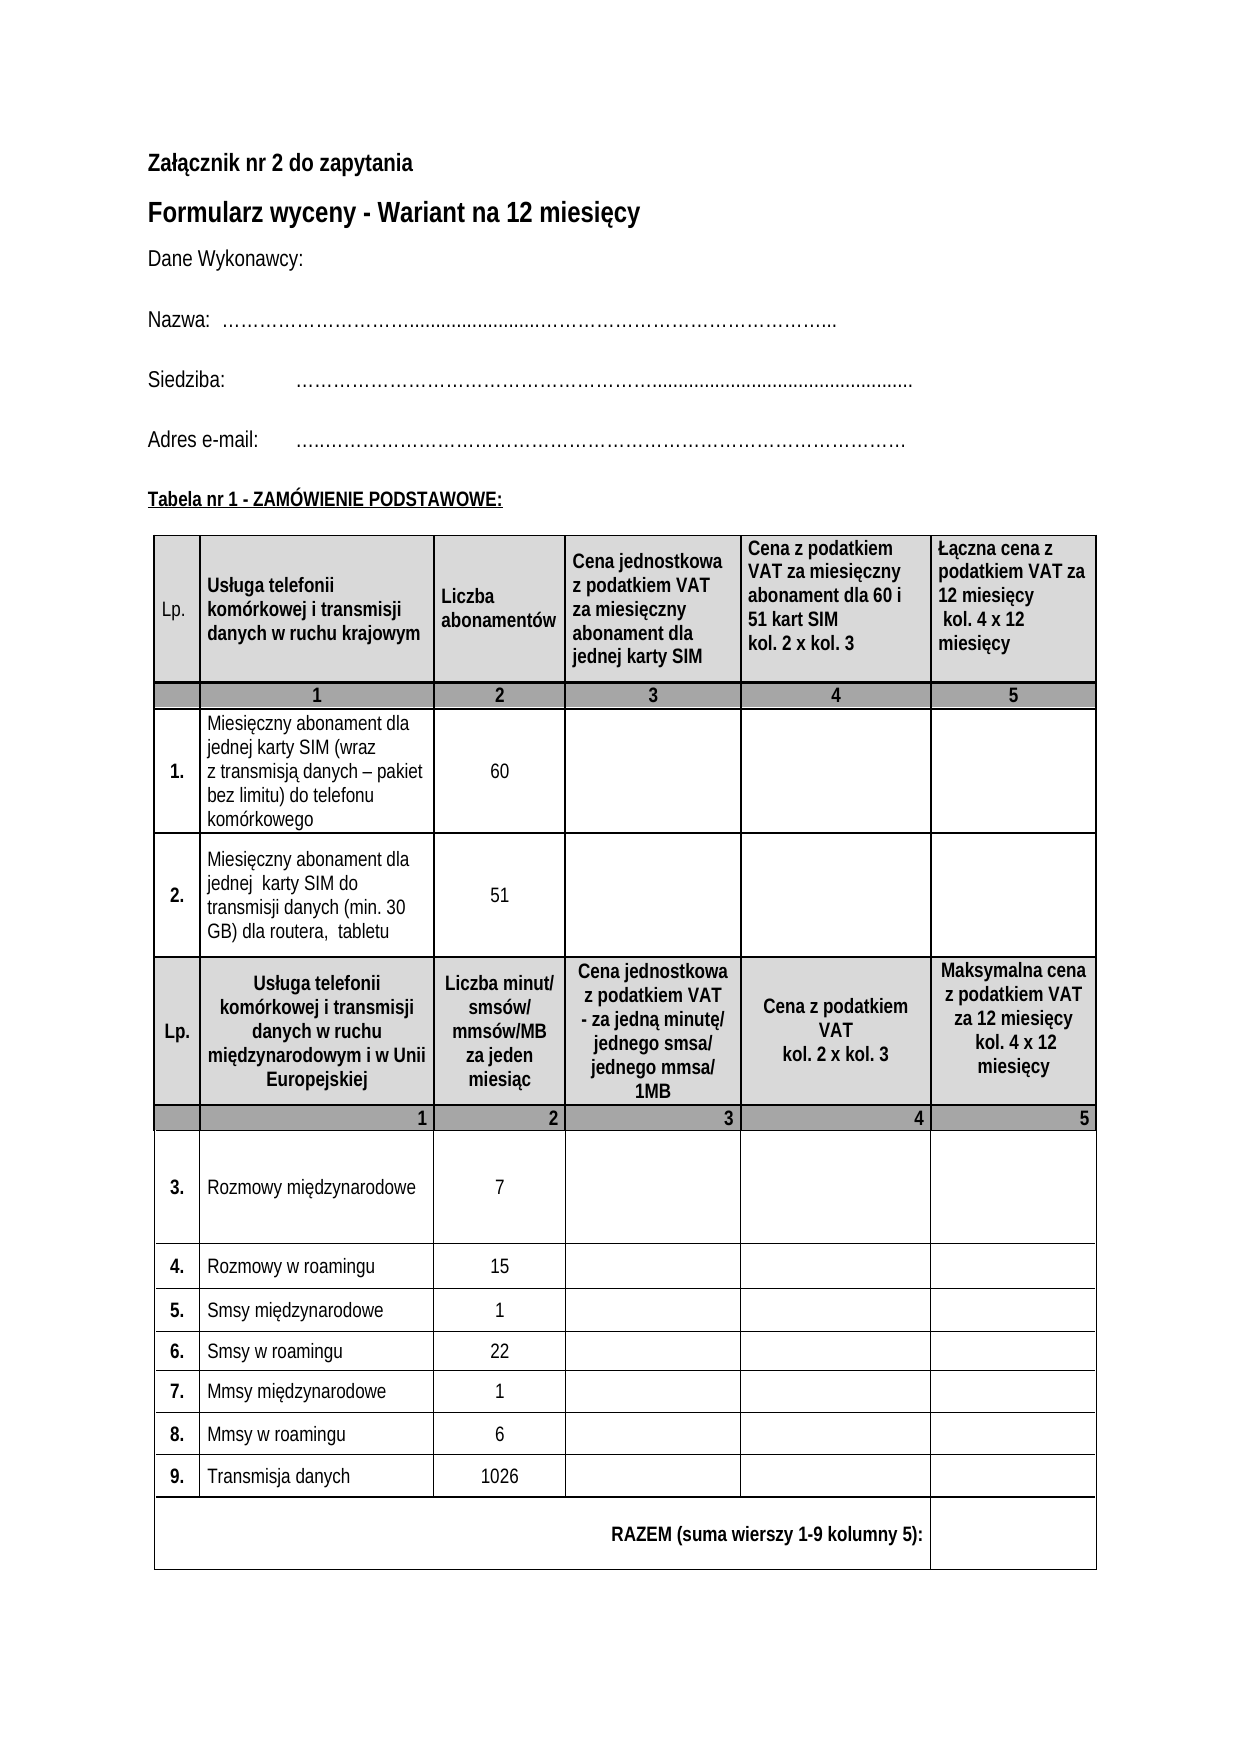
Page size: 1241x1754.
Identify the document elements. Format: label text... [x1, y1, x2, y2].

table_header Cena jednostkowa z podatkiem VAT za miesięczny abonament dla jednej karty SIM [566, 536, 740, 681]
table_cell [931, 1131, 1096, 1242]
table_cell [741, 1131, 930, 1242]
table_cell Mmsy międzynarodowe [200, 1371, 433, 1412]
table_cell 22 [434, 1332, 565, 1370]
table_cell [741, 1371, 930, 1412]
table_cell Lp. [155, 958, 199, 1104]
table_cell 1026 [434, 1455, 565, 1496]
table_cell 2. [155, 834, 199, 956]
table_cell 5 [932, 684, 1095, 707]
table_cell 1. [155, 710, 199, 832]
table_cell Mmsy w roamingu [200, 1413, 433, 1454]
table_cell 8. [155, 1413, 199, 1454]
table_header Liczba abonamentów [435, 536, 564, 681]
text Dane Wykonawcy: [148, 245, 1093, 272]
table_cell [932, 834, 1095, 956]
table_cell [741, 1455, 930, 1496]
table_cell [566, 1131, 740, 1242]
table_cell [155, 684, 199, 707]
table_cell Liczba minut/ smsów/ mmsów/MB za jeden miesiąc [435, 958, 564, 1104]
table_cell 2 [435, 684, 564, 707]
table_cell [566, 1244, 740, 1288]
text Adres e-mail: …..………………………………………………………………………………… [148, 426, 1093, 453]
table_cell 6 [434, 1413, 565, 1454]
table_cell 2 [435, 1106, 564, 1130]
table_cell 1 [434, 1289, 565, 1331]
table_cell [566, 1455, 740, 1496]
table_cell [155, 1106, 199, 1130]
table_cell RAZEM (suma wierszy 1-9 kolumny 5): [155, 1497, 930, 1569]
text Nazwa: ………………………….........................………………………………………... [148, 306, 1093, 332]
table_cell [742, 710, 930, 832]
table_header Usługa telefonii komórkowej i transmisji danych w ruchu krajowym [201, 536, 433, 681]
table_cell 7 [434, 1131, 565, 1242]
table_cell [741, 1332, 930, 1370]
table_cell [741, 1413, 930, 1454]
table_cell 4 [742, 1106, 930, 1130]
table_cell [742, 1078, 930, 1104]
table_cell [742, 655, 930, 681]
table_cell [931, 1243, 1096, 1288]
table_cell [931, 1412, 1096, 1454]
table_cell Smsy w roamingu [200, 1332, 433, 1370]
table_cell [741, 1289, 930, 1331]
table_cell 3 [566, 684, 740, 707]
table_cell [931, 1331, 1096, 1370]
table_cell [566, 1413, 740, 1454]
table_cell 4. [155, 1244, 199, 1288]
table_cell [931, 1454, 1096, 1496]
table_cell 51 [435, 834, 564, 956]
table_cell Usługa telefonii komórkowej i transmisji danych w ruchu międzynarodowym i w Unii Europejskiej [201, 958, 433, 1104]
table_cell [741, 1244, 930, 1288]
table_cell [566, 710, 740, 832]
table_cell Miesięczny abonament dla jednej karty SIM do transmisji danych (min. 30 GB) dla routera, tabletu [201, 834, 433, 956]
table_cell Smsy międzynarodowe [200, 1289, 433, 1331]
table_cell [932, 1078, 1095, 1104]
text Siedziba: ………………………………………………….................................................. [148, 366, 1093, 392]
table_cell [932, 655, 1095, 681]
table_cell Miesięczny abonament dla jednej karty SIM (wraz z transmisją danych – pakiet bez limitu) do telefonu komórkowego [201, 710, 433, 832]
table_cell [931, 1288, 1096, 1331]
text Tabela nr 1 - ZAMÓWIENIE PODSTAWOWE: [148, 487, 1093, 511]
table_cell [931, 1370, 1096, 1412]
table_cell Rozmowy w roamingu [200, 1244, 433, 1288]
table_cell [566, 1289, 740, 1331]
text Formularz wyceny - Wariant na 12 miesięcy [148, 195, 1093, 229]
table_cell 1 [201, 1106, 433, 1130]
table_cell [566, 1332, 740, 1370]
table_cell 3. [155, 1131, 199, 1242]
table_cell 60 [435, 710, 564, 832]
table_cell Maksymalna cena z podatkiem VAT za 12 miesięcy kol. 4 x 12 miesięcy [932, 958, 1095, 1078]
table_cell 5. [155, 1289, 199, 1331]
table_cell [931, 1496, 1096, 1569]
table_header Lp. [155, 536, 199, 681]
table_header Łączna cena z podatkiem VAT za 12 miesięcy kol. 4 x 12 miesięcy [932, 536, 1095, 655]
table_cell [932, 710, 1095, 832]
table_cell 1 [434, 1371, 565, 1412]
table_cell [566, 834, 740, 956]
table_cell 5 [932, 1106, 1095, 1130]
table_cell 1 [201, 684, 433, 707]
table_cell 6. [155, 1332, 199, 1370]
table_cell [566, 1371, 740, 1412]
table_cell 3 [566, 1106, 740, 1130]
text Załącznik nr 2 do zapytania [148, 148, 1093, 176]
table_cell [742, 834, 930, 956]
table_cell Transmisja danych [200, 1455, 433, 1496]
table_cell Cena z podatkiem VAT kol. 2 x kol. 3 [742, 958, 930, 1078]
table_cell 15 [434, 1244, 565, 1288]
table_header Cena z podatkiem VAT za miesięczny abonament dla 60 i 51 kart SIM kol. 2 x kol. 3 [742, 536, 930, 655]
table_cell 7. [155, 1371, 199, 1412]
table_cell Cena jednostkowa z podatkiem VAT - za jedną minutę/ jednego smsa/ jednego mmsa/ 1MB [566, 958, 740, 1104]
table_cell Rozmowy międzynarodowe [200, 1131, 433, 1242]
table_cell 4 [742, 684, 930, 707]
table_cell 9. [155, 1455, 199, 1496]
